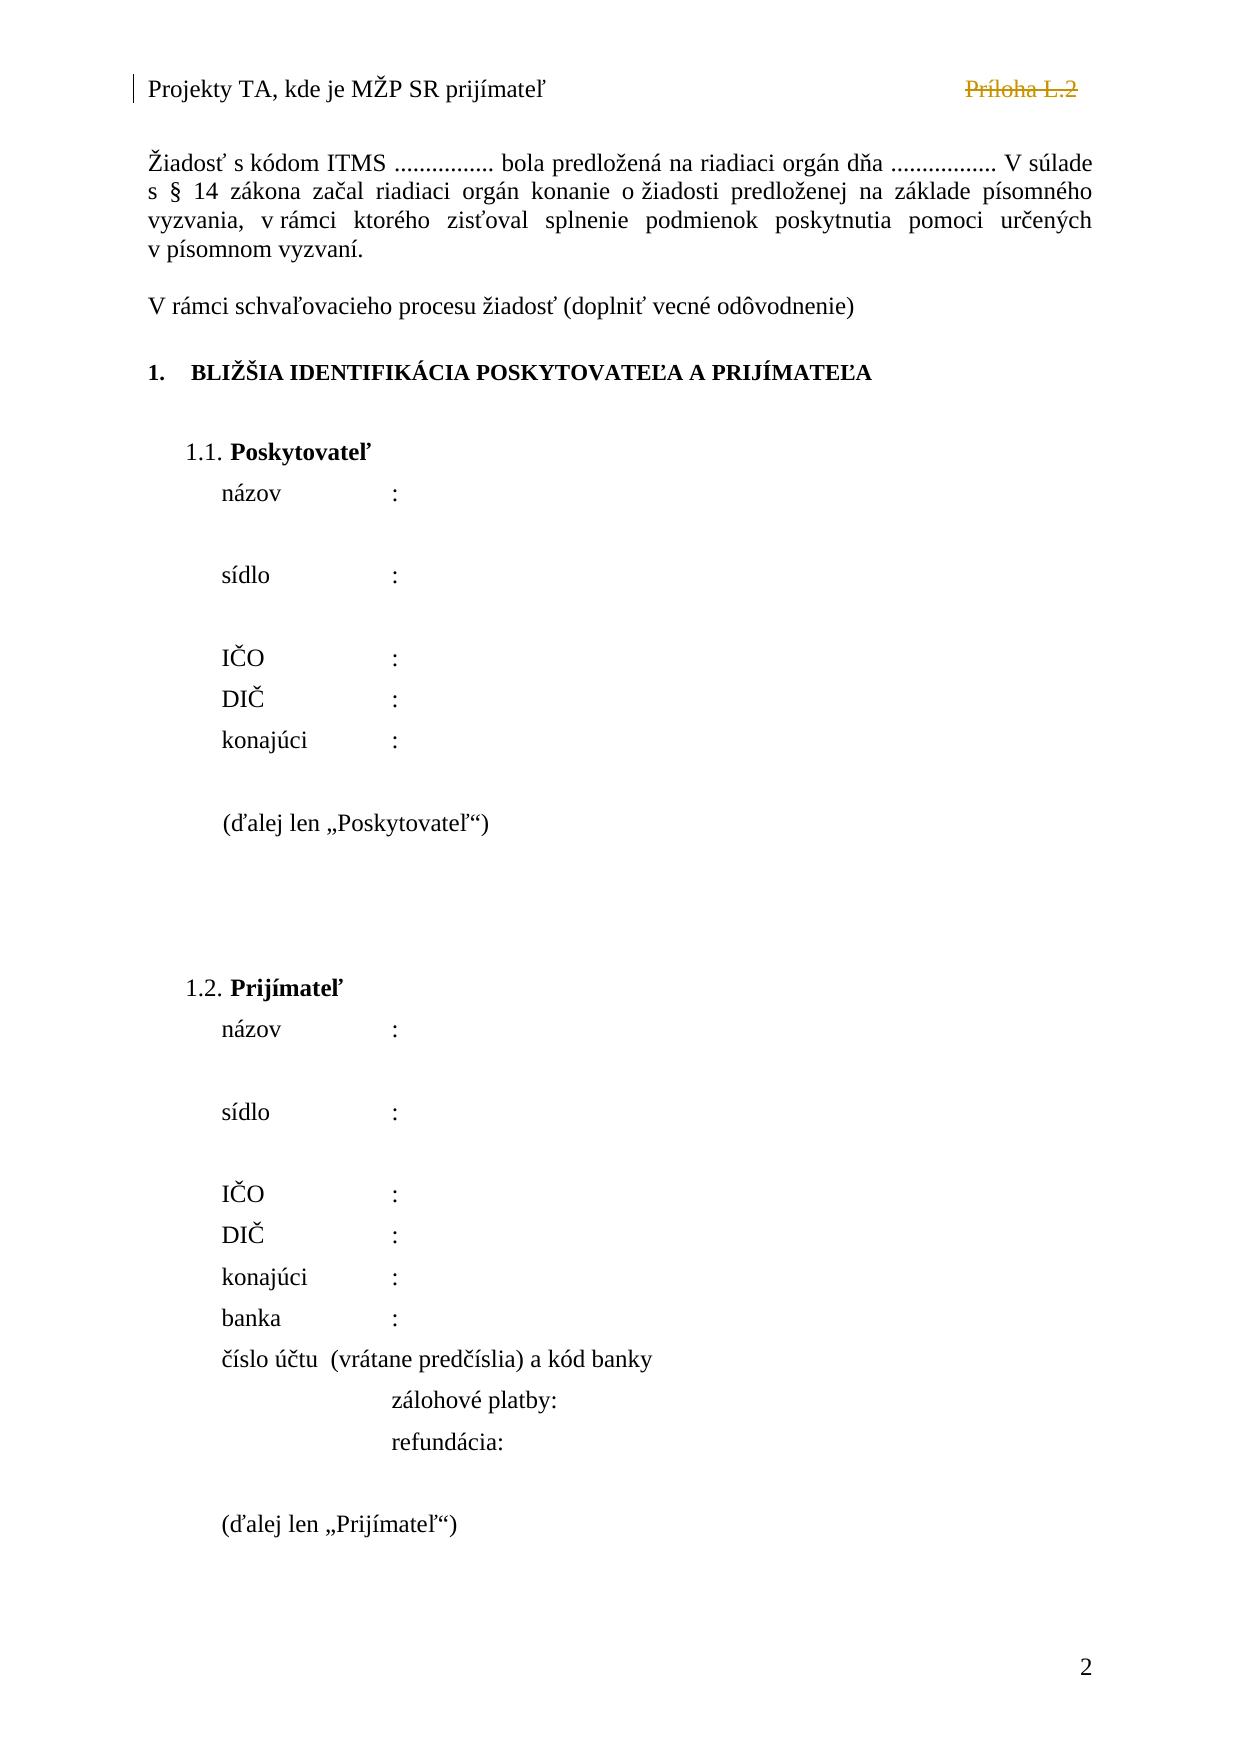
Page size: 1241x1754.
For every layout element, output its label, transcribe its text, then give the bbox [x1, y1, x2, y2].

text V rámci schvaľovacieho procesu žiadosť (doplniť vecné odôvodnenie) [148, 291, 1093, 320]
text konajúci : [221, 1262, 1093, 1290]
text refundácia: [221, 1427, 1093, 1455]
text sídlo : [221, 560, 1093, 589]
text sídlo : [221, 1097, 1093, 1125]
text názov : [221, 1014, 1093, 1043]
text konajúci : [221, 725, 1093, 754]
list Prijímateľ [185, 973, 1093, 1002]
text čílo účtu (vrátane predčília) a kód banky [221, 1344, 1093, 1373]
text DIČ : [221, 1220, 1093, 1249]
list BLIŽŠIA IDENTIFIKÁCIA POSKYTOVATEĽA A PRIJÍMATEĽA [148, 359, 1093, 385]
text banka : [221, 1303, 1093, 1332]
list Poskytovateľ [185, 437, 1093, 465]
text IČO : [221, 1179, 1093, 1208]
text IČO : [221, 643, 1093, 672]
text (ďalej len „Poskytovateľ“) [148, 808, 1093, 837]
text DIČ : [221, 684, 1093, 713]
text názov : [221, 478, 1093, 507]
text zálohové platby: [221, 1385, 1093, 1414]
text (ďalej len „Prijímateľ“) [221, 1509, 1093, 1538]
text Žiadosť s kódom ITMS ................ bola predložená na riadiaci orgán dňa ................. V súlade s § 14 zákona začal riadiaci orgán konanie o žiadosti predloženej na základe písomného vyzvania, v rámci ktorého zisťoval splnenie podmienok poskytnutia pomoci určených v písomnom vyzvaní. [148, 148, 1093, 263]
